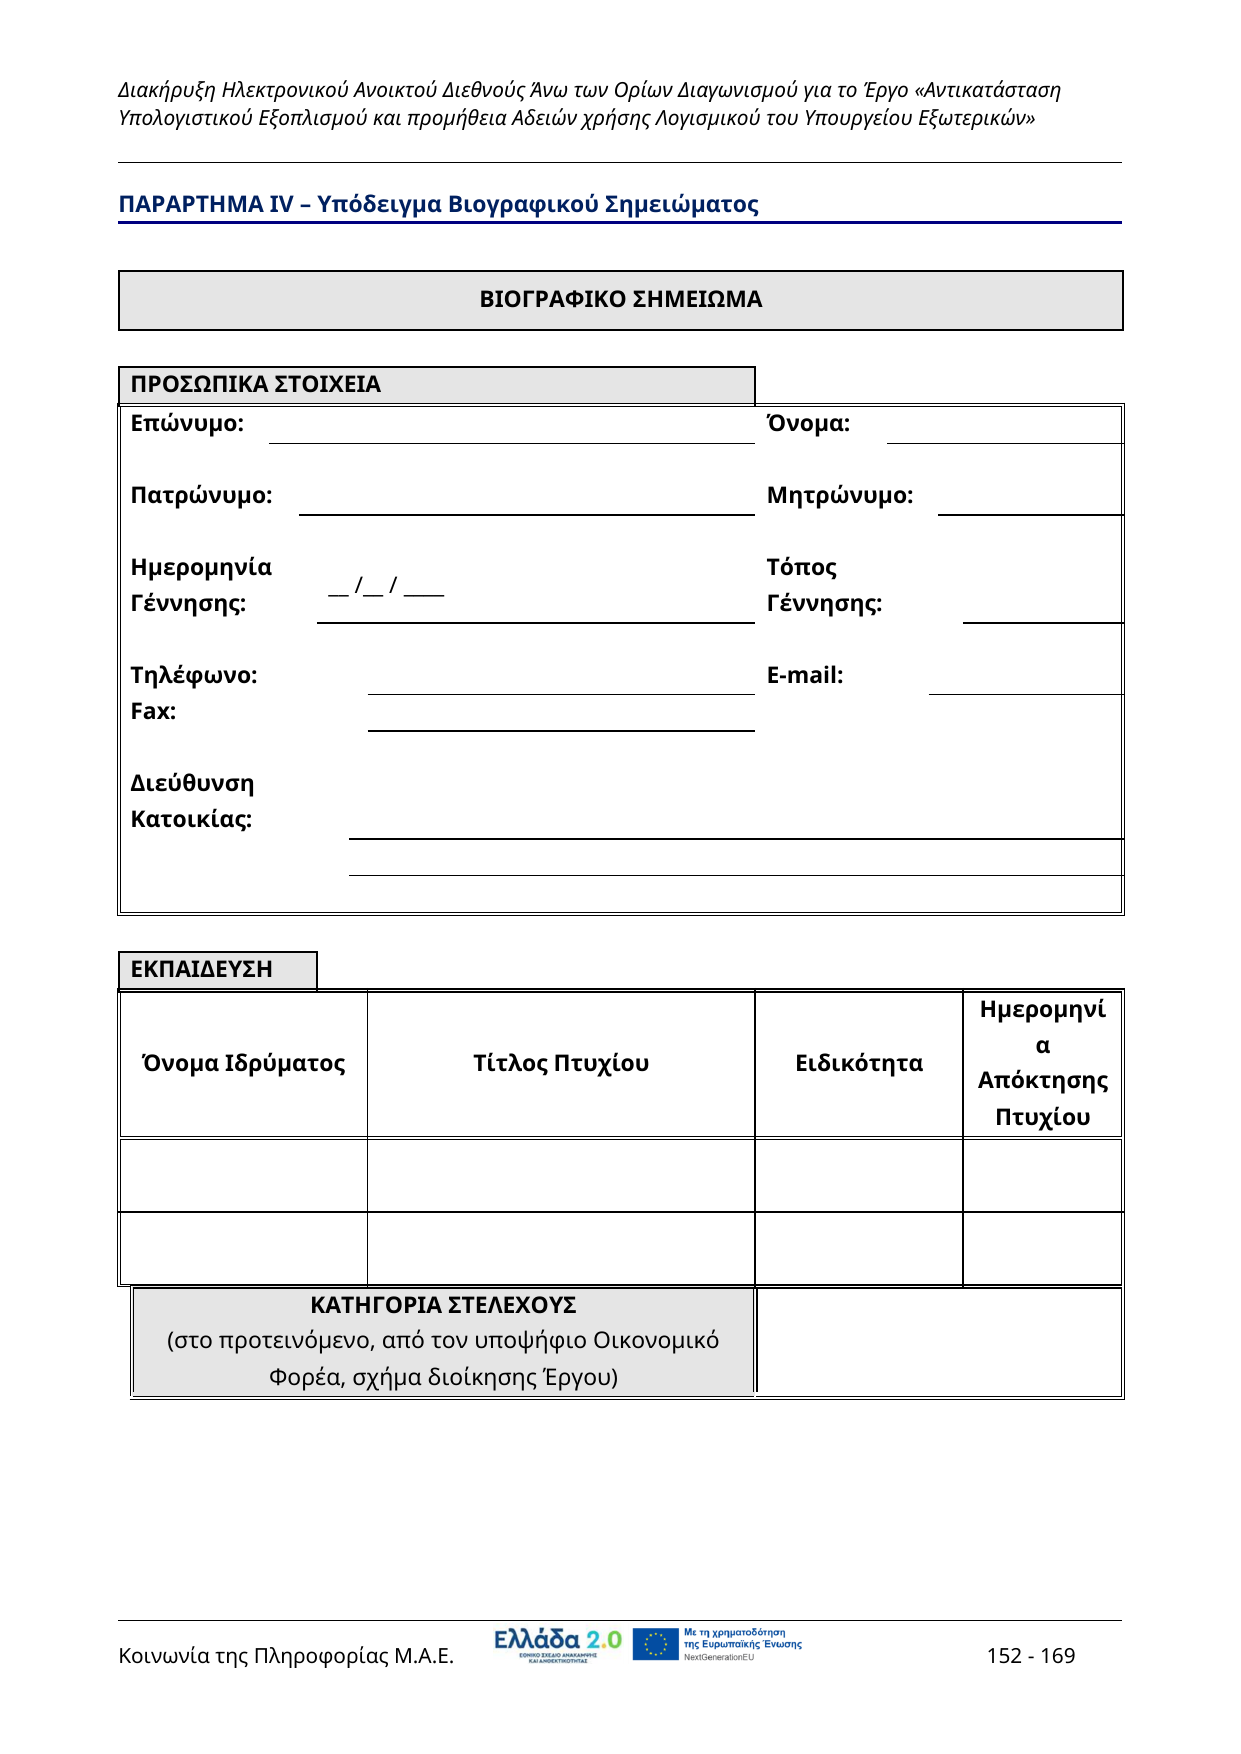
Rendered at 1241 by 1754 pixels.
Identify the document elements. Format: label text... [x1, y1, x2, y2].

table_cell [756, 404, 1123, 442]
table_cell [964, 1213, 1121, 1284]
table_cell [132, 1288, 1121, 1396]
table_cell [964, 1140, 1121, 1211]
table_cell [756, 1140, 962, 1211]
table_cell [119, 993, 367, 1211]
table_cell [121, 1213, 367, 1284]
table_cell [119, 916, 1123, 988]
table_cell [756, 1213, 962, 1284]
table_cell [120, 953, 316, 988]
subtitle ΠΑΡΑΡΤΗΜΑ ΙV – Υπόδειγμα Βιογραφικού Σημειώματος [118, 188, 1122, 221]
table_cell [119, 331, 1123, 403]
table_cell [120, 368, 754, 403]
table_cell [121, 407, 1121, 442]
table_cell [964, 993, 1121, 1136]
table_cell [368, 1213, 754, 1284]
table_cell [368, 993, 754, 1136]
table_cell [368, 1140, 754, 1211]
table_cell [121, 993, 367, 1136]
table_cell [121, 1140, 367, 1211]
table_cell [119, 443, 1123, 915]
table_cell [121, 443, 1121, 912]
picture [493, 1623, 807, 1664]
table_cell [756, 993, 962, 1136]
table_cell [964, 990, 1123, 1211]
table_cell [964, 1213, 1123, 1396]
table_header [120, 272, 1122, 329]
